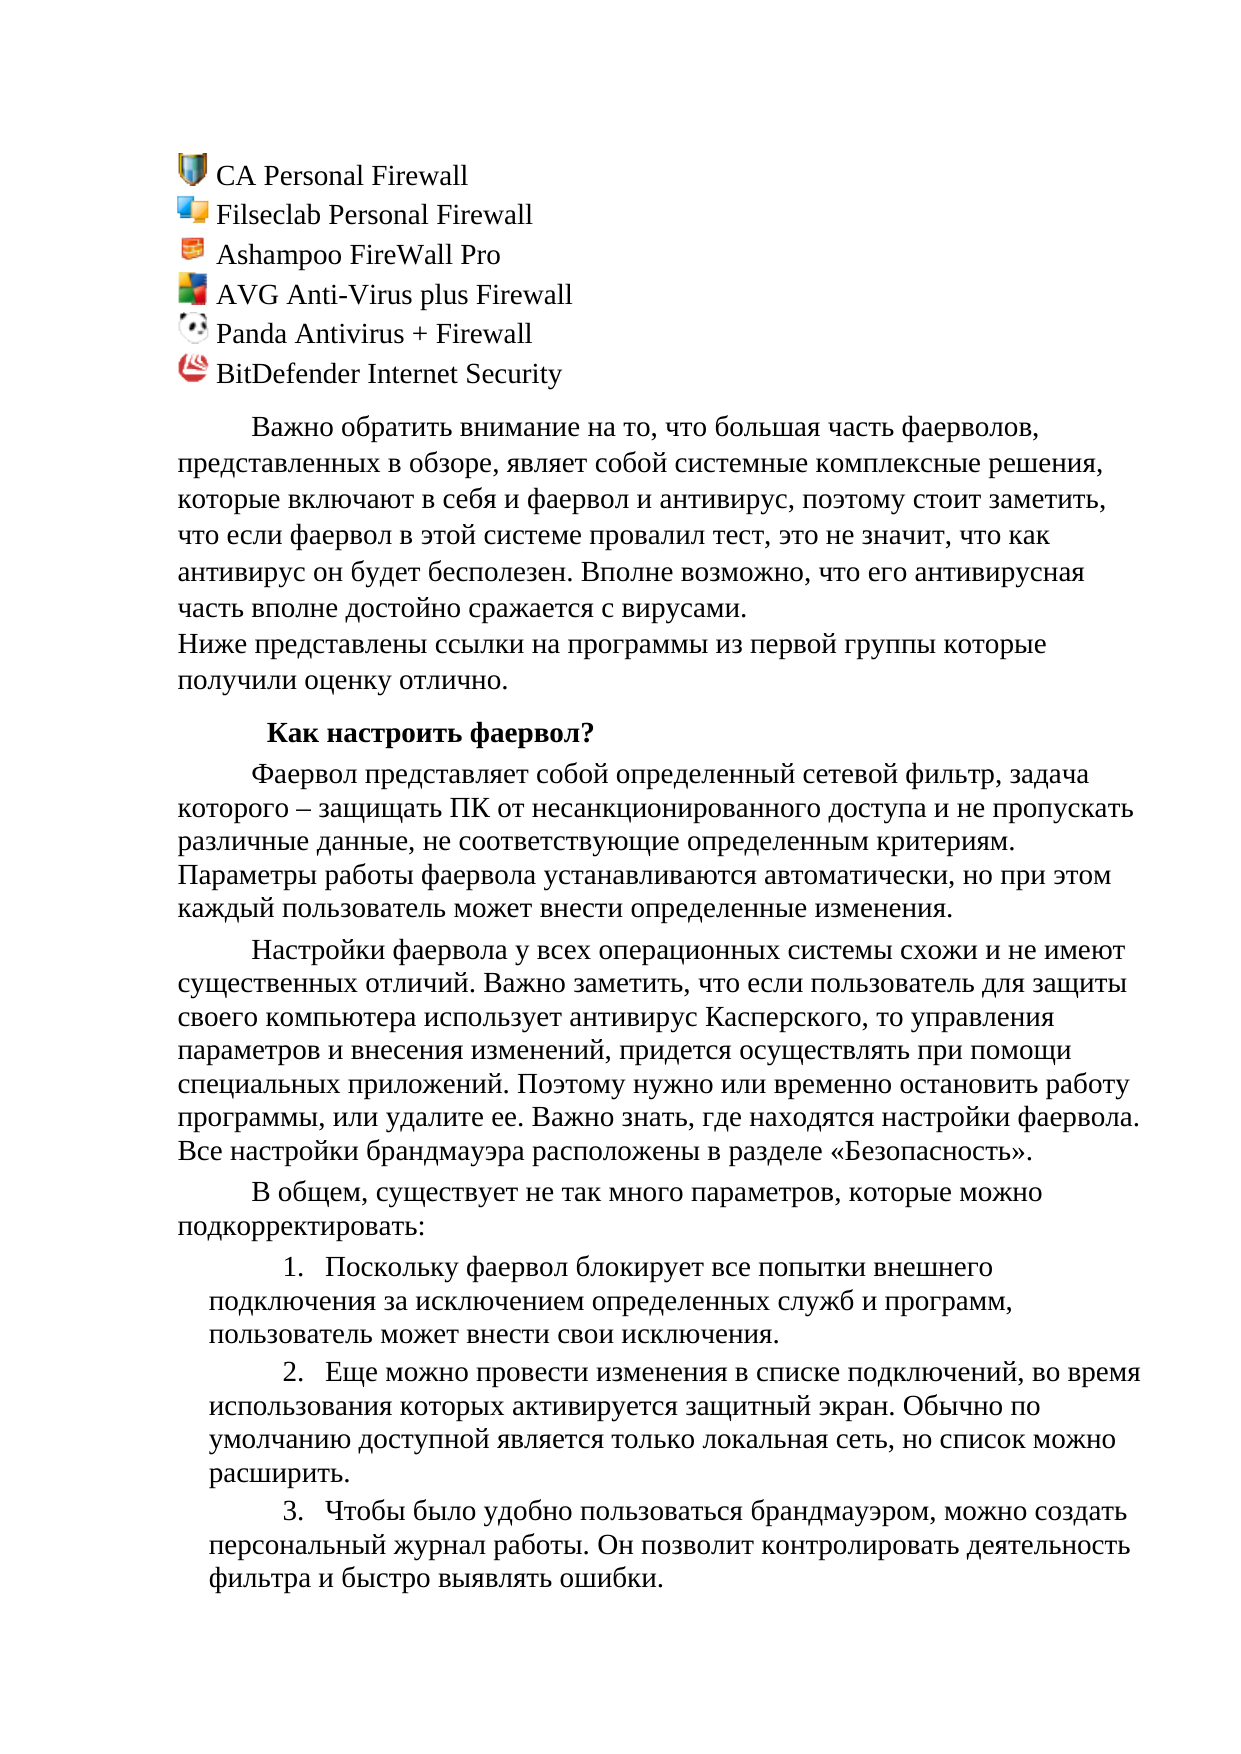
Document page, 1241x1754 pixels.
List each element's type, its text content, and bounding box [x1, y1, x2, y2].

list Поскольку фаервол блокирует все попытки внешнего подключения за исключением определенных служб и программ, пользователь может внести свои исключения. [208, 1249, 1152, 1350]
list Еще можно провести изменения в списке подключений, во время использования которых активируется защитный экран. Обычно по умолчанию доступной является только локальная сеть, но список можно расширить. [208, 1354, 1152, 1489]
picture [177, 312, 209, 344]
picture [177, 233, 209, 265]
text Важно обратить внимание на то, что большая часть фаерволов, представленных в обзоре, являет собой системные комплексные решения, которые включают в себя и фаервол и антивирус, поэтому стоит заметить, что если фаервол в этой системе провалил тест, это не значит, что как антивирус он будет бесполезен. Вполне возможно, что его антивирусная часть вполне достойно сражается с вирусами. Ниже представлены ссылки на программы из первой группы которые получили оценку отлично. [177, 409, 1152, 696]
picture [177, 272, 209, 305]
picture [177, 193, 209, 225]
picture [177, 352, 209, 384]
picture [177, 153, 209, 186]
text Настройки фаервола у всех операционных системы схожи и не имеют существенных отличий. Важно заметить, что если пользователь для защиты своего компьютера использует антивирус Касперского, то управления параметров и внесения изменений, придется осуществлять при помощи специальных приложений. Поэтому нужно или временно остановить работу программы, или удалите ее. Важно знать, где находятся настройки фаервола. Все настройки брандмауэра расположены в разделе «Безопасность». [177, 932, 1152, 1167]
text Как настроить фаервол? [193, 715, 1152, 748]
text В общем, существует не так много параметров, которые можно подкорректировать: [177, 1174, 1152, 1241]
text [177, 118, 1152, 390]
list Чтобы было удобно пользоваться брандмауэром, можно создать персональный журнал работы. Он позволит контролировать деятельность фильтра и быстро выявлять ошибки. [208, 1493, 1152, 1594]
text Фаервол представляет собой определенный сетевой фильтр, задача которого – защищать ПК от несанкционированного доступа и не пропускать различные данные, не соответствующие определенным критериям. Параметры работы фаервола устанавливаются автоматически, но при этом каждый пользователь может внести определенные изменения. [177, 756, 1152, 924]
